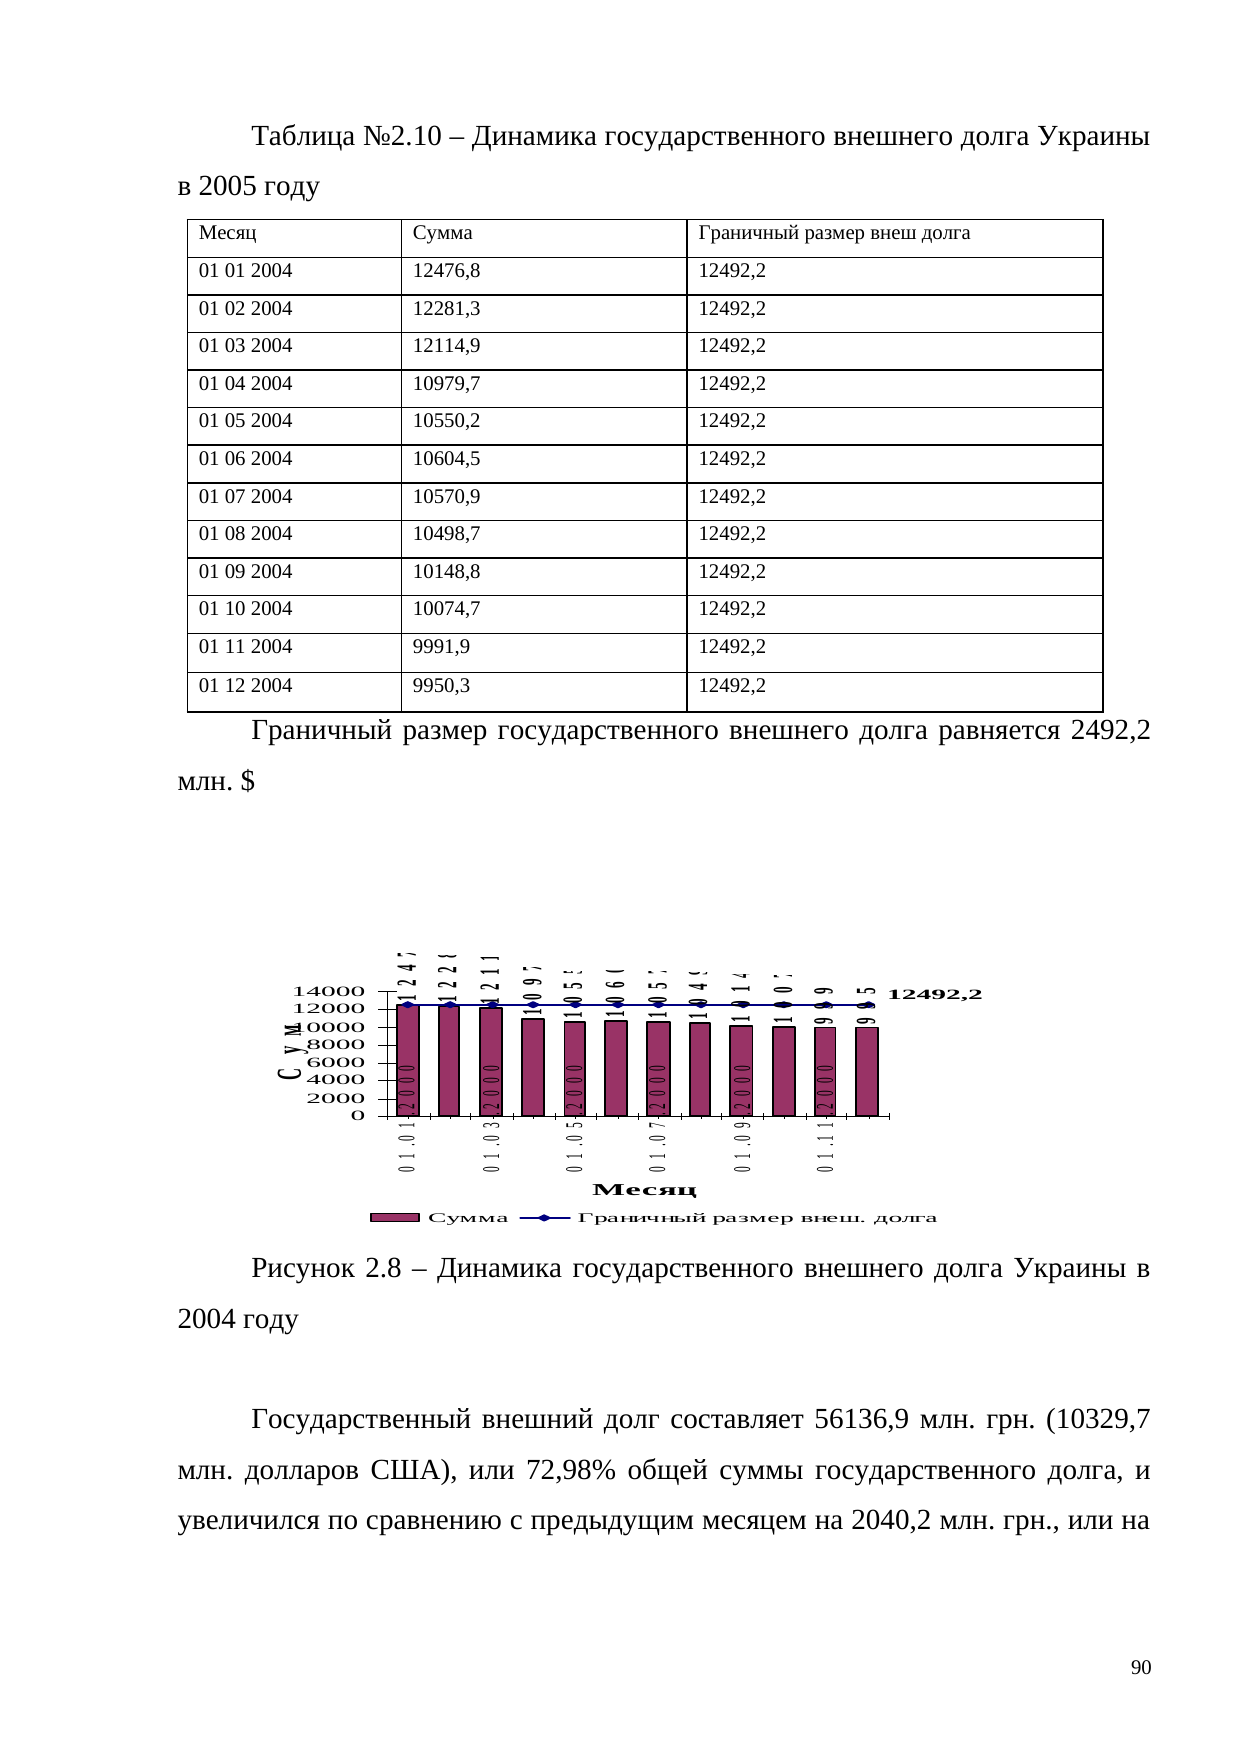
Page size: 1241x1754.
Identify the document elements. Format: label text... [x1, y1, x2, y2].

table_cell 10148,8 [402, 559, 686, 595]
table_cell 12492,2 [688, 408, 1102, 444]
table_cell 12492,2 [688, 634, 1102, 672]
table_cell 12114,9 [402, 333, 686, 369]
table_cell 9991,9 [402, 634, 686, 672]
text Рисунок 2.8 – Динамика государственного внешнего долга Украины в 2004 году [177, 1251, 1152, 1334]
table_cell 01 08 2004 [188, 521, 401, 557]
table_cell 12492,2 [688, 559, 1102, 595]
text Таблица №2.10 – Динамика государственного внешнего долга Украины в 2005 году [177, 118, 1152, 202]
table_cell 10570,9 [402, 484, 686, 519]
table_cell 12492,2 [688, 484, 1102, 519]
table_header Сумма [402, 220, 686, 256]
table_cell 01 09 2004 [188, 559, 401, 595]
table_cell 12492,2 [688, 521, 1102, 557]
table_cell 12492,2 [688, 446, 1102, 482]
table_cell 10979,7 [402, 371, 686, 407]
table_cell 01 07 2004 [188, 484, 401, 519]
table_cell 12492,2 [688, 371, 1102, 407]
table_cell 01 03 2004 [188, 333, 401, 369]
table_cell 01 02 2004 [188, 296, 401, 332]
table_cell 10074,7 [402, 596, 686, 632]
table_cell 01 12 2004 [188, 673, 401, 711]
text Граничный размер государственного внешнего долга равняется 2492,2 млн. $ [177, 712, 1152, 796]
table_cell 12492,2 [688, 258, 1102, 294]
table_cell 10498,7 [402, 521, 686, 557]
table_cell 01 10 2004 [188, 596, 401, 632]
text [177, 1402, 1152, 1536]
table_cell 01 04 2004 [188, 371, 401, 407]
table_cell 01 01 2004 [188, 258, 401, 294]
table_cell 12492,2 [688, 296, 1102, 332]
table_cell 12492,2 [688, 333, 1102, 369]
table_cell 01 11 2004 [188, 634, 401, 672]
table_cell 12492,2 [688, 673, 1102, 711]
table_header Месяц [188, 220, 401, 256]
table_cell 12492,2 [688, 596, 1102, 632]
table_cell 10550,2 [402, 408, 686, 444]
table_cell 01 06 2004 [188, 446, 401, 482]
table_header Граничный размер внеш долга [688, 220, 1102, 256]
table_cell 12281,3 [402, 296, 686, 332]
table_cell 12476,8 [402, 258, 686, 294]
table_cell 01 05 2004 [188, 408, 401, 444]
table_cell 10604,5 [402, 446, 686, 482]
table_cell 9950,3 [402, 673, 686, 711]
